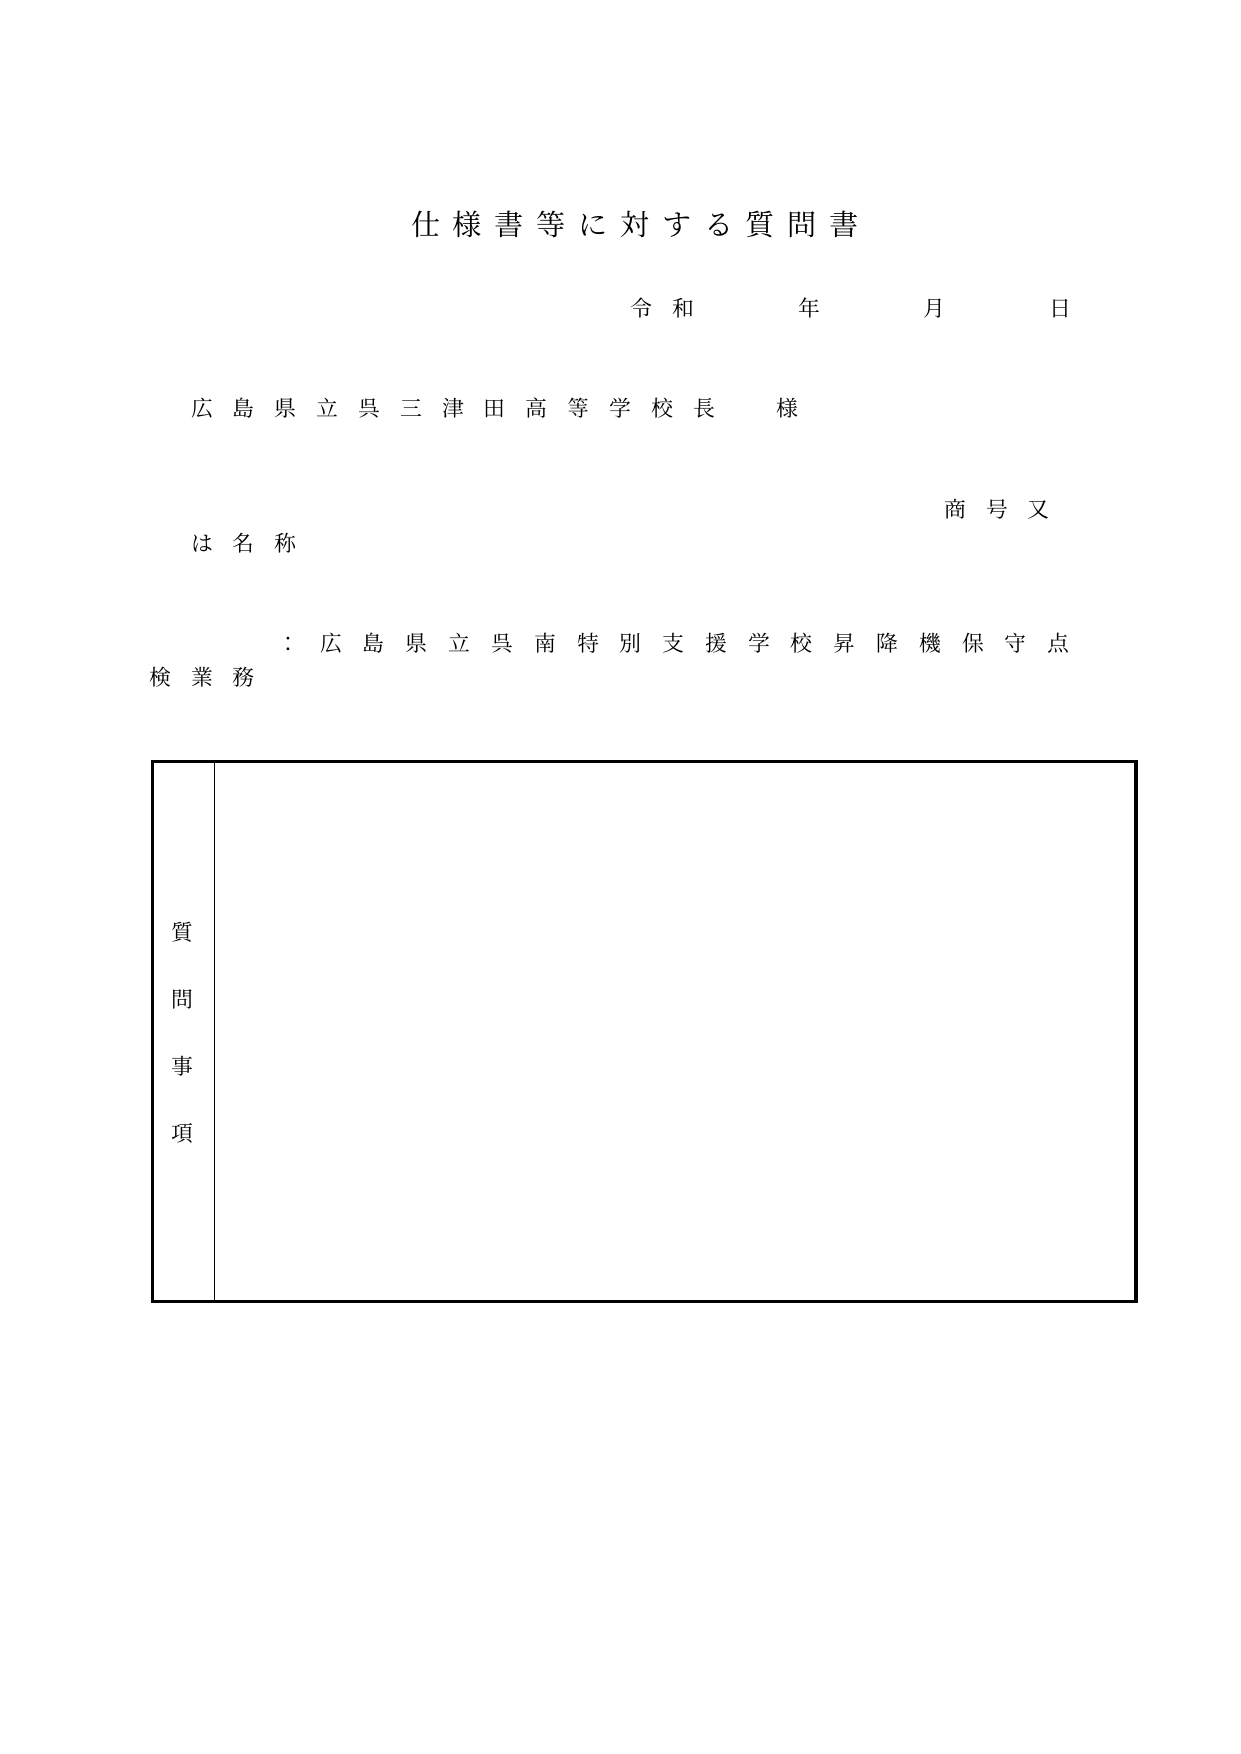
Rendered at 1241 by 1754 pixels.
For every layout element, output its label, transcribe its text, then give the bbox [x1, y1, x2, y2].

text 商号又は名称 [186, 491, 1091, 558]
table_header [215, 763, 1134, 1300]
text ：広島県立呉南特別支援学校昇降機保守点検業務 [149, 625, 1091, 692]
text 広島県立呉三津田高等学校長 様 [149, 391, 1091, 424]
text 仕様書等に対する質問書 [186, 189, 1091, 256]
table_header 質 問 事 項 [154, 763, 214, 1300]
text 令和 年 月 日 [149, 290, 1091, 323]
